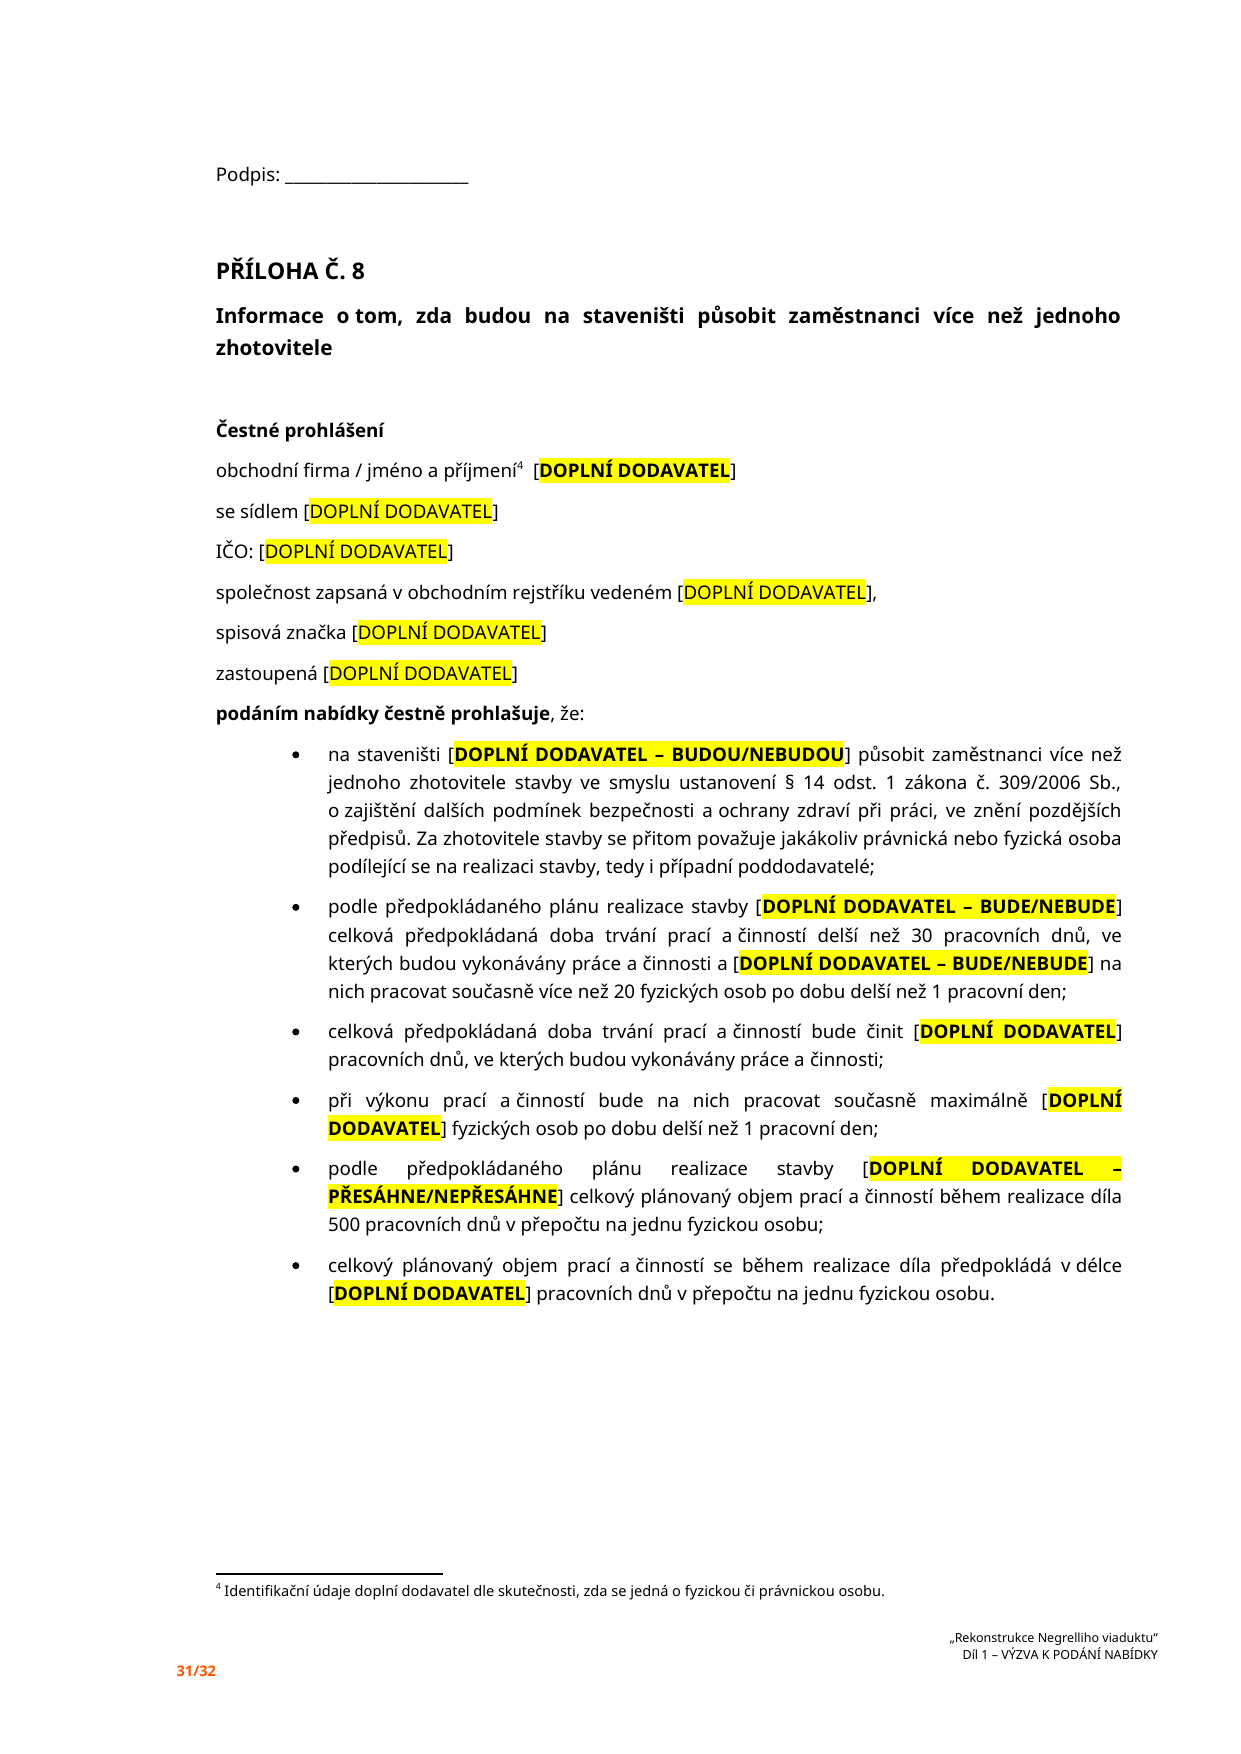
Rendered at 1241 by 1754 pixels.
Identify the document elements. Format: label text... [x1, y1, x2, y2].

text Čestné prohlášení [216, 417, 1122, 443]
text obchodní firma / jméno a příjmení [DOPLNÍ DODAVATEL] [216, 458, 539, 483]
text společnost zapsaná v obchodním rejstříku vedeném [DOPLNÍ DODAVATEL], [866, 579, 1122, 605]
text Podpis: ______________________ [216, 161, 1122, 187]
text Informace o tom, zda budou na staveništi působit zaměstnanci více než jednoho zhotovitele [216, 302, 1122, 361]
text Příloha č. 8 [216, 255, 1122, 286]
text celková předpokládaná doba trvání prací a činností bude činit [DOPLNÍ DODAVATEL] pracovních dnů, ve kterých budou vykonávány práce a činnosti; [292, 1018, 1122, 1072]
text podáním nabídky čestně prohlašuje, že: [216, 701, 1122, 726]
text podle předpokládaného plánu realizace stavby [DOPLNÍ DODAVATEL – BUDE/NEBUDE] celková předpokládaná doba trvání prací a činností delší než 30 pracovních dnů, ve kterých budou vykonávány práce a činnosti a [DOPLNÍ DODAVATEL – BUDE/NEBUDE] na nich pracovat současně více než 20 fyzických osob po dobu delší než 1 pracovní den; [292, 894, 1122, 1003]
text celkový plánovaný objem prací a činností se během realizace díla předpokládá v délce [DOPLNÍ DODAVATEL] pracovních dnů v přepočtu na jednu fyzickou osobu. [292, 1252, 1122, 1306]
text IČO: [DOPLNÍ DODAVATEL] [447, 539, 1122, 564]
text zastoupená [DOPLNÍ DODAVATEL] [512, 660, 1122, 686]
text zastoupená [DOPLNÍ DODAVATEL] [216, 660, 329, 686]
text společnost zapsaná v obchodním rejstříku vedeném [DOPLNÍ DODAVATEL], [216, 579, 683, 605]
text spisová značka [DOPLNÍ DODAVATEL] [541, 620, 1122, 645]
text se sídlem [DOPLNÍ DODAVATEL] [216, 498, 309, 524]
text obchodní firma / jméno a příjmení [DOPLNÍ DODAVATEL] [730, 458, 1122, 483]
text na staveništi [DOPLNÍ DODAVATEL – BUDOU/NEBUDOU] působit zaměstnanci více než jednoho zhotovitele stavby ve smyslu ustanovení § 14 odst. 1 zákona č. 309/2006 Sb., o zajištění dalších podmínek bezpečnosti a ochrany zdraví při práci, ve znění pozdějších předpisů. Za zhotovitele stavby se přitom považuje jakákoliv právnická nebo fyzická osoba podílející se na realizaci stavby, tedy i případní poddodavatelé; [292, 741, 1122, 879]
text spisová značka [DOPLNÍ DODAVATEL] [216, 620, 358, 645]
text podle předpokládaného plánu realizace stavby [DOPLNÍ DODAVATEL – PŘESÁHNE/NEPŘESÁHNE] celkový plánovaný objem prací a činností během realizace díla 500 pracovních dnů v přepočtu na jednu fyzickou osobu; [292, 1156, 1122, 1237]
text při výkonu prací a činností bude na nich pracovat současně maximálně [DOPLNÍ DODAVATEL] fyzických osob po dobu delší než 1 pracovní den; [292, 1087, 1122, 1141]
text se sídlem [DOPLNÍ DODAVATEL] [492, 498, 1122, 524]
